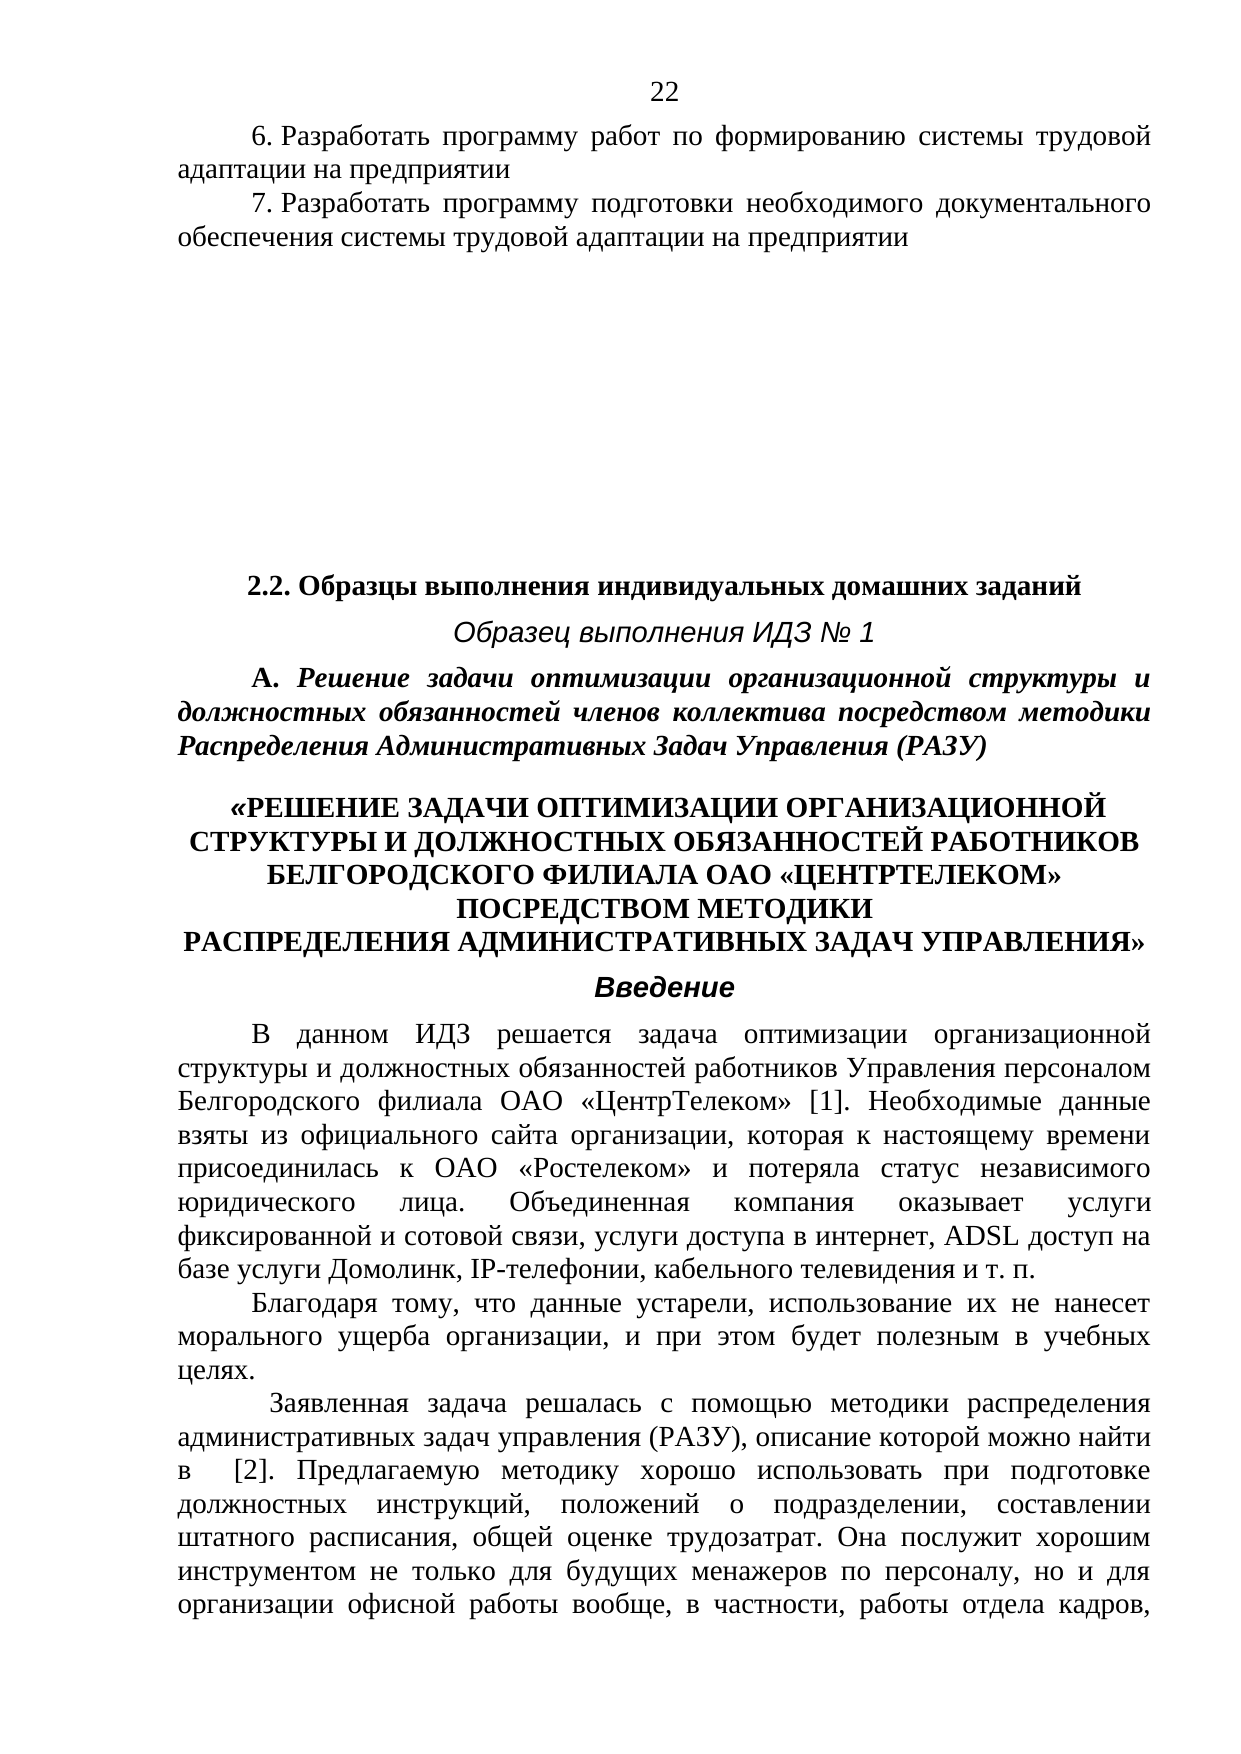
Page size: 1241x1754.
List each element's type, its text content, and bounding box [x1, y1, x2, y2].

text 2.2. Образцы выполнения индивидуальных домашних заданий [177, 568, 1152, 602]
text Благодаря тому, что данные устарели, использование их не нанесет морального ущерба организации, и при этом будет полезным в учебных целях. [177, 1285, 1152, 1385]
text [177, 1385, 1152, 1620]
text РАСПРЕДЕЛЕНИЯ АДМИНИСТРАТИВНЫХ ЗАДАЧ УПРАВЛЕНИЯ» [177, 924, 1152, 958]
text В данном ИДЗ решается задача оптимизации организационной структуры и должностных обязанностей работников Управления персоналом Белгородского филиала ОАО «ЦентрТелеком» [1]. Необходимые данные взяты из официального сайта организации, которая к настоящему времени присоединилась к ОАО «Ростелеком» и потеряла статус независимого юридического лица. Объединенная компания оказывает услуги фиксированной и сотовой связи, услуги доступа в интернет, ADSL доступ на базе услуги Домолинк, IP-телефонии, кабельного телевидения и т. п. [177, 1016, 1152, 1285]
subtitle Образец выполнения ИДЗ № 1 [177, 614, 1152, 648]
text ПОСРЕДСТВОМ МЕТОДИКИ [177, 891, 1152, 924]
list Разработать программу подготовки необходимого документального обеспечения системы трудовой адаптации на предприятии [177, 185, 1152, 252]
text А. Решение задачи оптимизации организационной структуры и должностных обязанностей членов коллектива посредством методики Распределения Административных Задач Управления (РАЗУ) [177, 661, 1152, 761]
list Разработать программу работ по формированию системы трудовой адаптации на предприятии [177, 118, 1152, 185]
text «РЕШЕНИЕ ЗАДАЧИ ОПТИМИЗАЦИИ ОРГАНИЗАЦИОННОЙ СТРУКТУРЫ И ДОЛЖНОСТНЫХ ОБЯЗАННОСТЕЙ РАБОТНИКОВ БЕЛГОРОДСКОГО ФИЛИАЛА ОАО «ЦЕНТРТЕЛЕКОМ» [177, 790, 1152, 891]
text Введение [177, 970, 1152, 1004]
